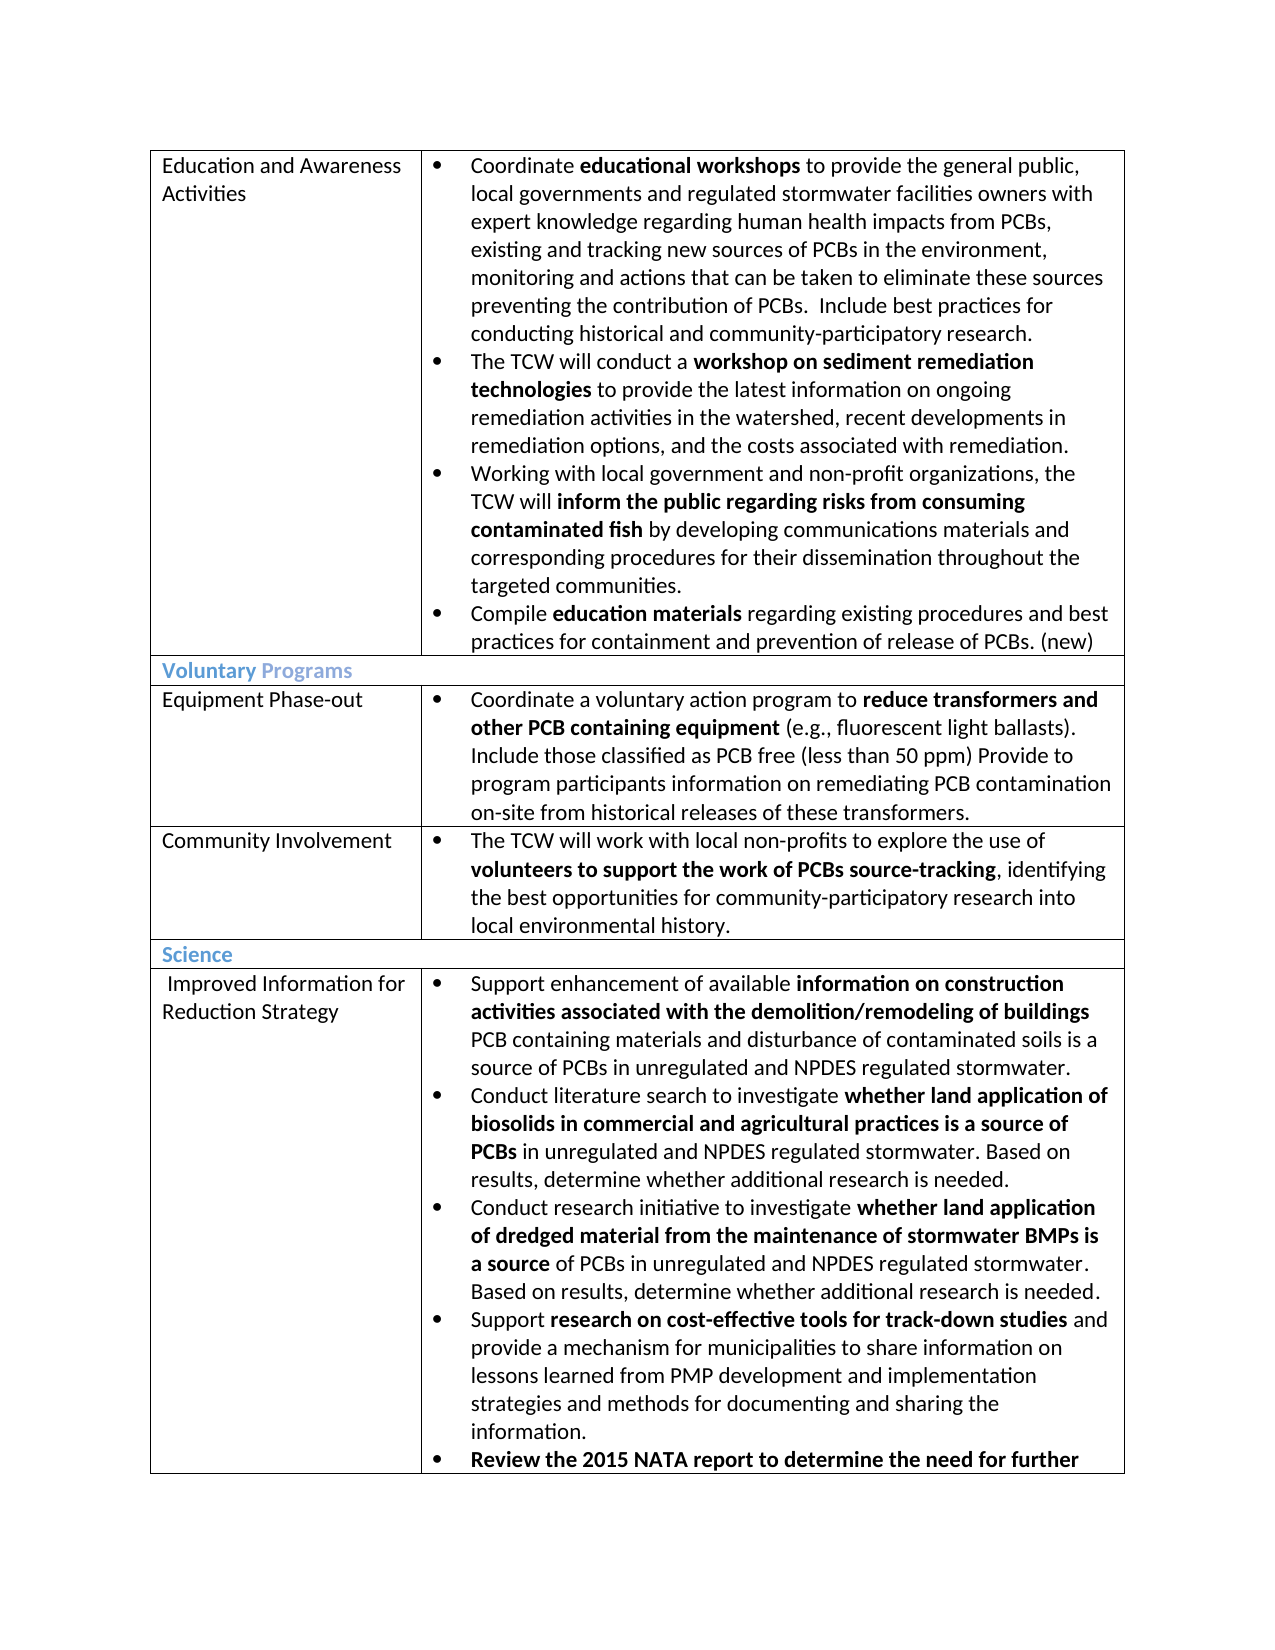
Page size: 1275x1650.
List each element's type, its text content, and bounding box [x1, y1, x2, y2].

table_cell [151, 686, 421, 826]
table_cell Coordinate educational workshops to provide public and regulated stormwater facilities owners with knowledge regarding human health impacts from PCBs, existing sources of PCBs in the environment, and actions that can be taken to eliminate these sources preventing the contribution of PCBs The TCW will conduct a workshop on sediment remediation technologies to provide the latest information on ongoing remediation activities in the watershed, recent developments in remediation options, and the costs associated with remediation. Working with local government and non-profit organizations, the TCW will develop communications materials and corresponding procedures for their dissemination throughout the targeted communities. [422, 151, 1124, 655]
table_cell Coordinate a voluntary action program to re transformers nclud those classified as PCB free (less than 50 ppm) remediat PCB contamination on-site from historical releases of these transformers. [422, 686, 1124, 826]
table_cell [422, 969, 1124, 1473]
table_cell [422, 827, 1124, 939]
table_cell Education and Awareness Activities [151, 151, 421, 655]
table_cell [151, 969, 421, 1473]
table_cell [151, 827, 421, 939]
table_cell Science [151, 940, 1124, 968]
table_cell Voluntary [151, 656, 1124, 684]
